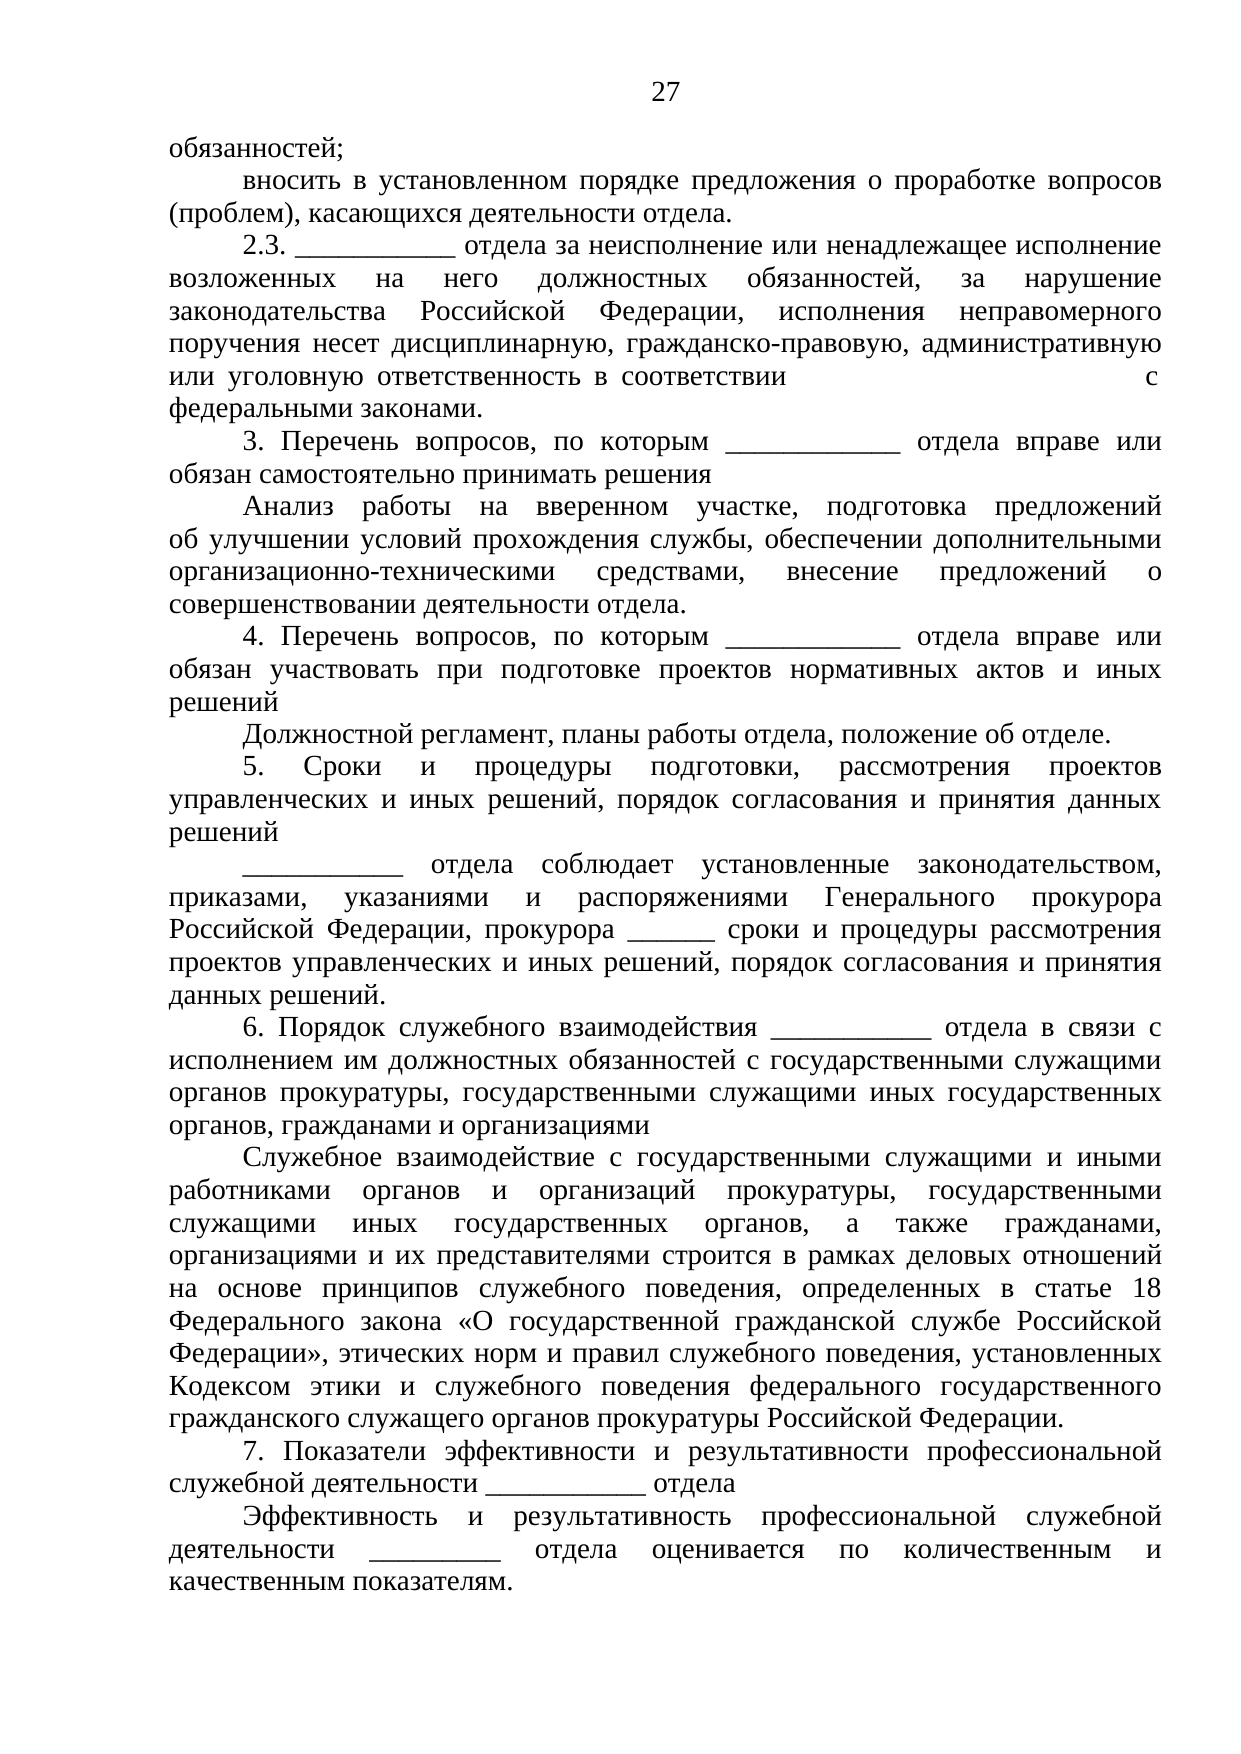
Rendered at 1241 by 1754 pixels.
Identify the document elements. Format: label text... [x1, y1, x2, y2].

text вносить в установленном порядке предложения о проработке вопросов (проблем), касающихся деятельности отдела. [169, 163, 1162, 229]
text Эффективность и результативность профессиональной служебной деятельности _________ отдела оценивается по количественным и качественным показателям. [169, 1499, 1162, 1597]
text 2.3. ___________ отдела за неисполнение или ненадлежащее исполнение возложенных на него должностных обязанностей, за нарушение законодательства Российской Федерации, исполнения неправомерного поручения несет дисциплинарную, гражданско-правовую, административную или уголовную ответственность в соответствии с федеральными законами. [169, 229, 1162, 424]
text Анализ работы на вверенном участке, подготовка предложений об улучшении условий прохождения службы, обеспечении дополнительными организационно-техническими средствами, внесение предложений о совершенствовании деятельности отдела. [169, 489, 1162, 619]
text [169, 131, 1162, 163]
text ___________ отдела соблюдает установленные законодательством, приказами, указаниями и распоряжениями Генерального прокурора Российской Федерации, прокурора ______ сроки и процедуры рассмотрения проектов управленческих и иных решений, порядок согласования и принятия данных решений. [169, 847, 1162, 1010]
text 6. Порядок служебного взаимодействия ___________ отдела в связи с исполнением им должностных обязанностей с государственными служащими органов прокуратуры, государственными служащими иных государственных органов, гражданами и организациями [169, 1010, 1162, 1141]
text 4. Перечень вопросов, по которым ____________ отдела вправе или обязан участвовать при подготовке проектов нормативных актов и иных решений [169, 619, 1162, 717]
text 5. Сроки и процедуры подготовки, рассмотрения проектов управленческих и иных решений, порядок согласования и принятия данных решений [169, 750, 1162, 847]
text 3. Перечень вопросов, по которым ____________ отдела вправе или обязан самостоятельно принимать решения [169, 424, 1162, 489]
text Служебное взаимодействие с государственными служащими и иными работниками органов и организаций прокуратуры, государственными служащими иных государственных органов, а также гражданами, организациями и их представителями строится в рамках деловых отношений на основе принципов служебного поведения, определенных в статье 18 Федерального закона «О государственной гражданской службе Российской Федерации», этических норм и правил служебного поведения, установленных Кодексом этики и служебного поведения федерального государственного гражданского служащего органов прокуратуры Российской Федерации. [169, 1141, 1162, 1434]
text Должностной регламент, планы работы отдела, положение об отделе. [169, 717, 1162, 750]
text 7. Показатели эффективности и результативности профессиональной служебной деятельности ___________ отдела [169, 1434, 1162, 1499]
